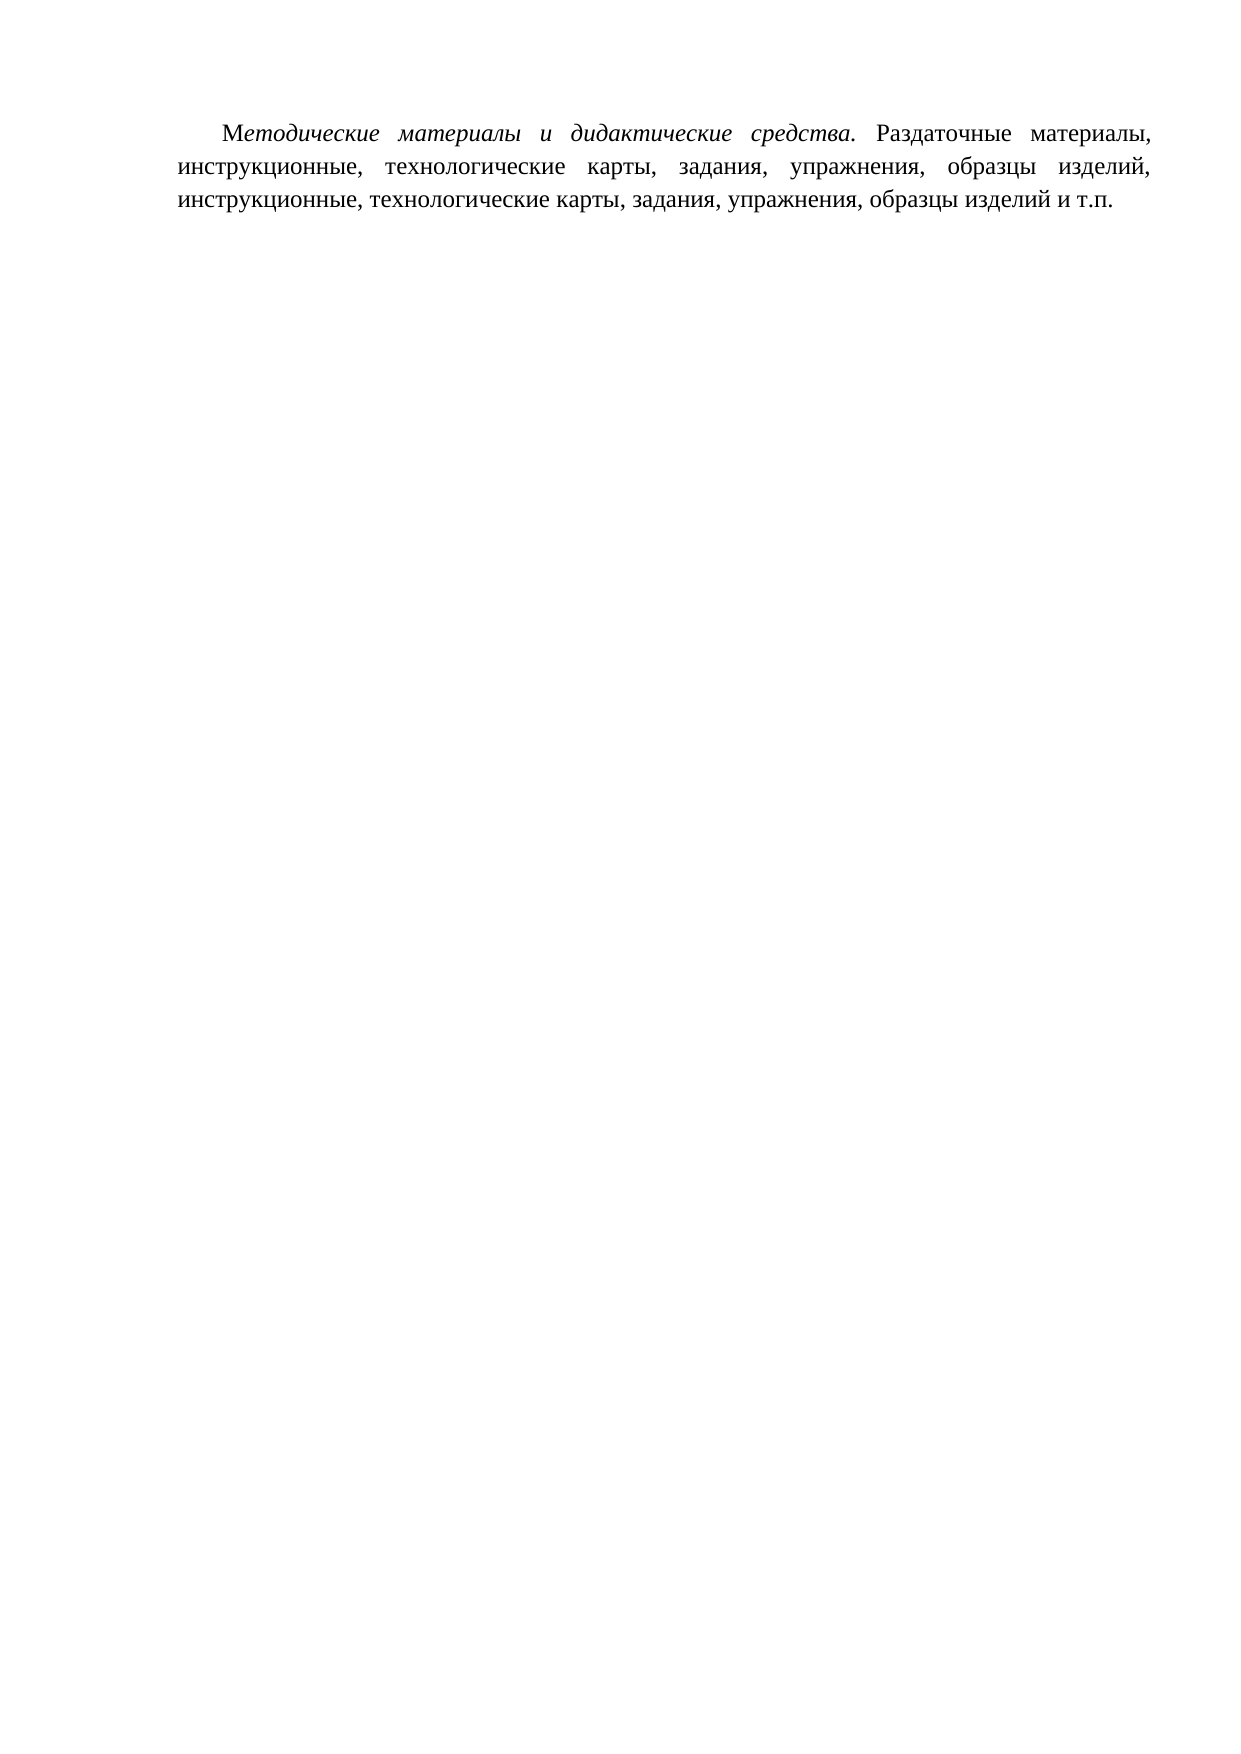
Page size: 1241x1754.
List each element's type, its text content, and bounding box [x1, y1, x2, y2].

text Методические материалы и дидактические средства. Раздаточные материалы, инструкционные, технологические карты, задания, упражнения, образцы изделий, инструкционные, технологические карты, задания, упражнения, образцы изделий и т.п. [177, 118, 1152, 213]
